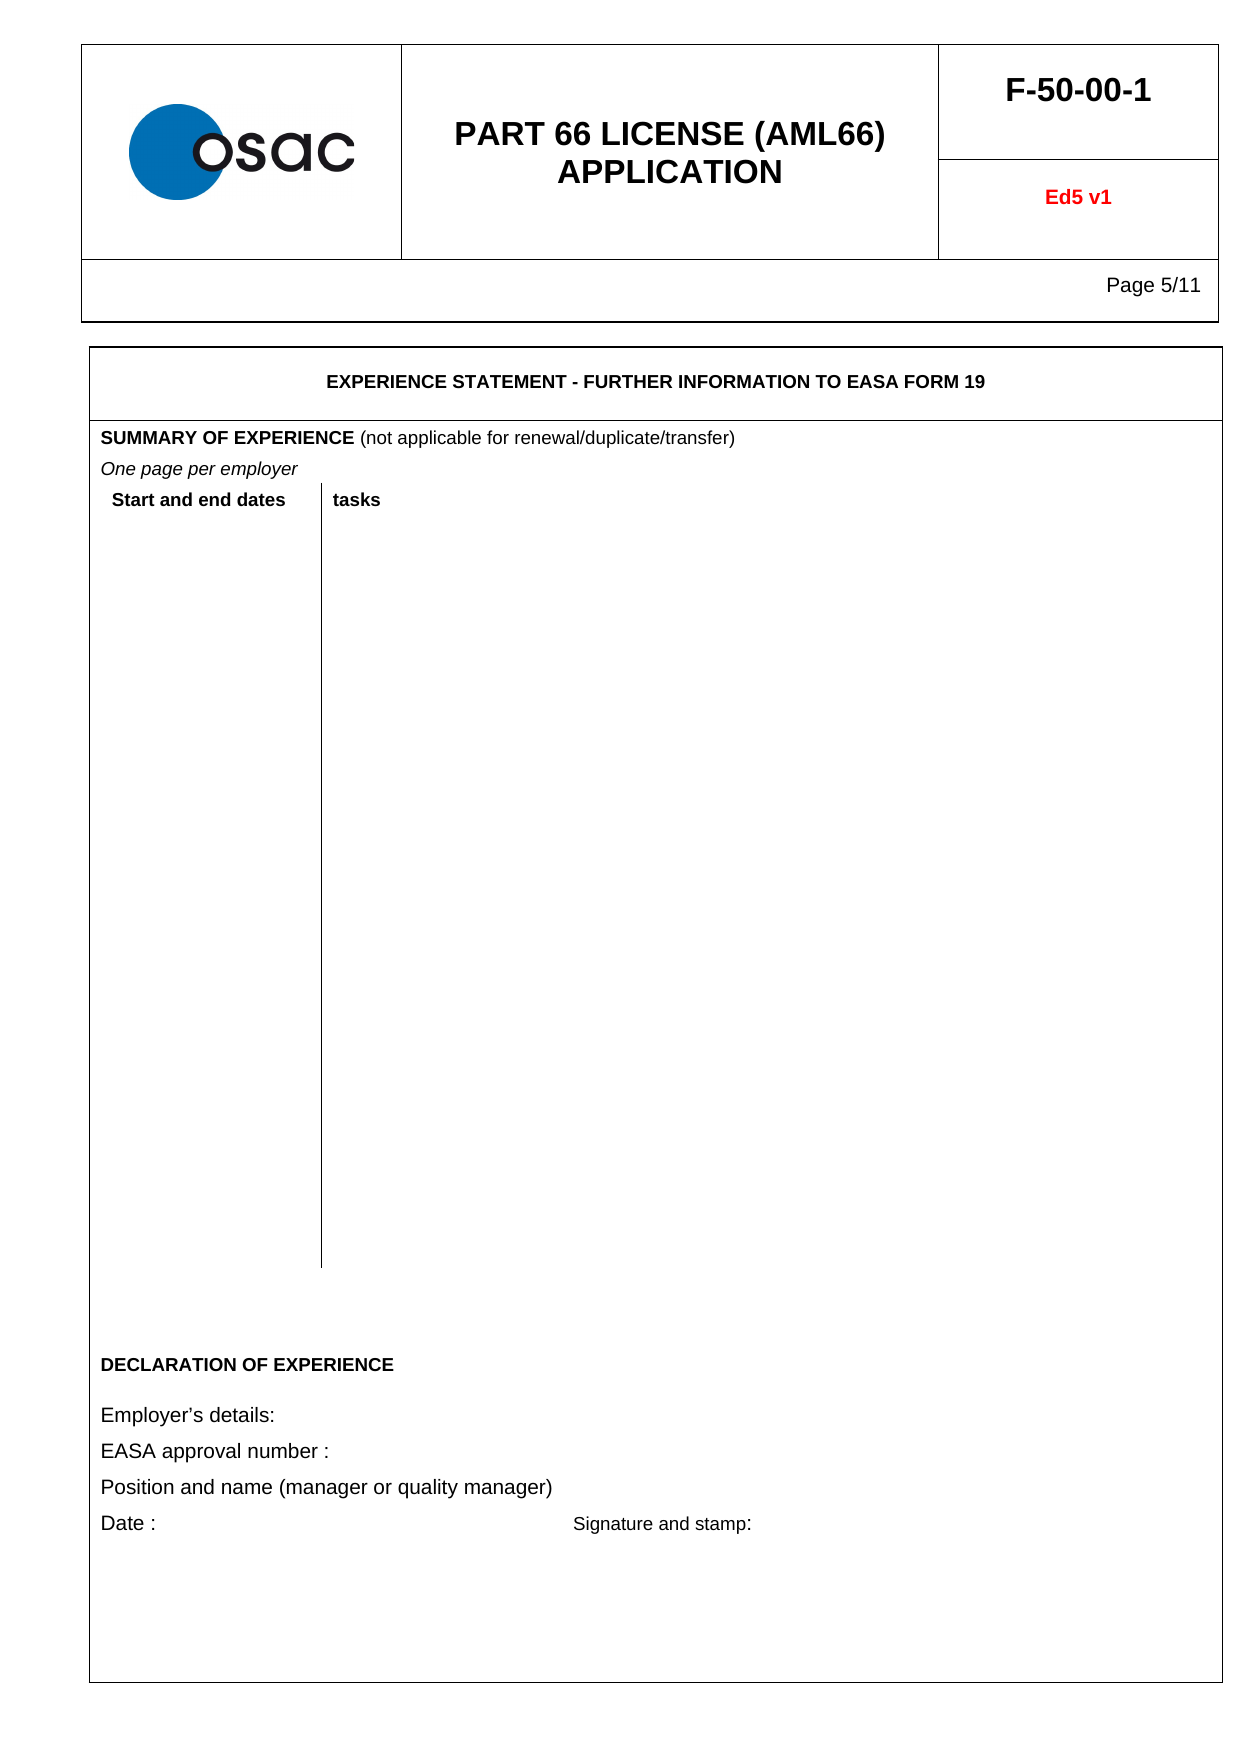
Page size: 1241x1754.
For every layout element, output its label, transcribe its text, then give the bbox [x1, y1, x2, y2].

table_cell DECLARATION OF EXPERIENCE Employer’s details: EASA approval number : Position and name (manager or quality manager) Date : Signature and stamp: [90, 1268, 1222, 1682]
table_cell SUMMARY OF EXPERIENCE (not applicable for renewal/duplicate/transfer) One page per employer [90, 421, 1222, 1268]
table_header EXPERIENCE STATEMENT - FURTHER INFORMATION TO EASA FORM 19 [90, 348, 1222, 419]
picture [129, 104, 355, 200]
